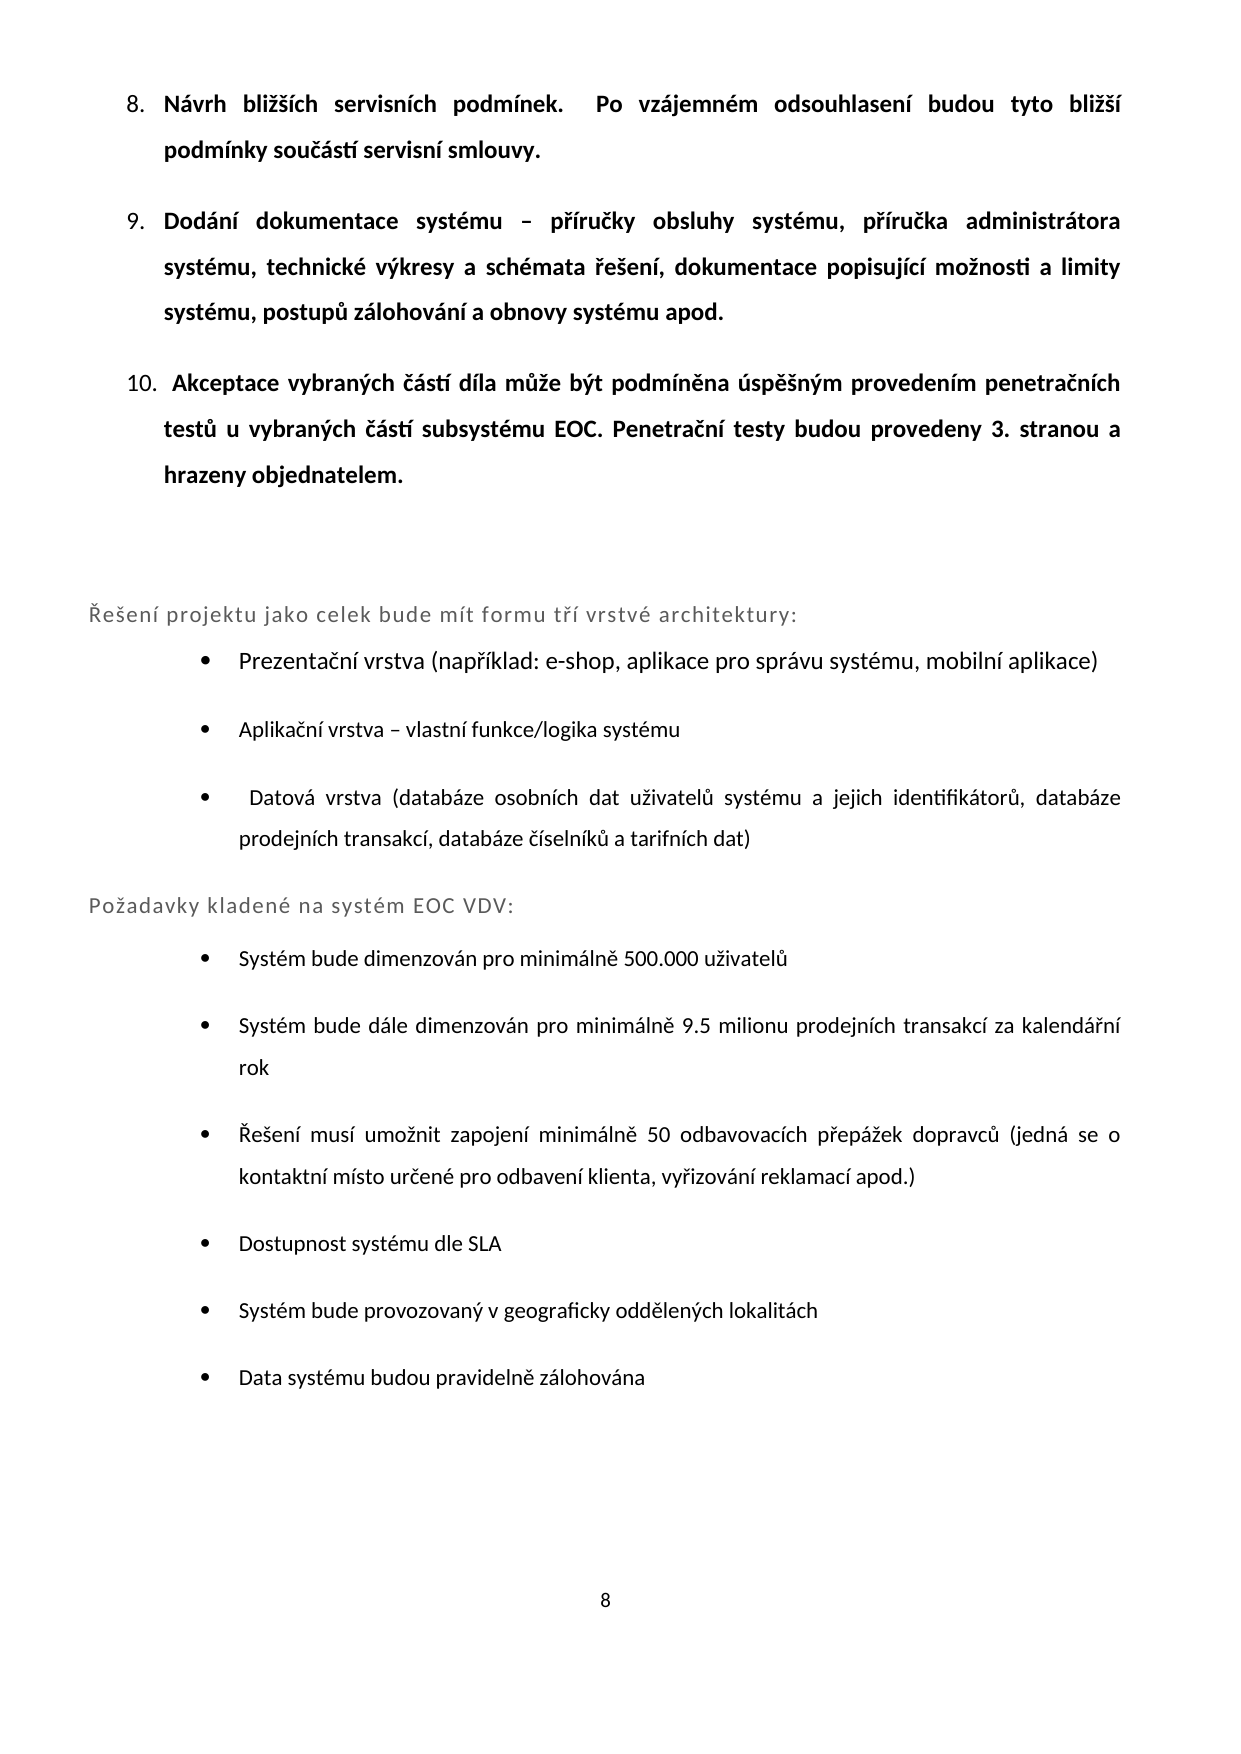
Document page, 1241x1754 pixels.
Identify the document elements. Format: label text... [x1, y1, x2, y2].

list Prezentační vrstva (například: e-shop, aplikace pro správu systému, mobilní aplikace) [201, 645, 1122, 675]
list Systém bude dimenzován pro minimálně 500.000 uživatelů [201, 944, 1122, 973]
list Dostupnost systému dle SLA [201, 1229, 1122, 1257]
list Řešení musí umožnit zapojení minimálně 50 odbavovacích přepážek dopravců (jedná se o kontaktní místo určené pro odbavení klienta, vyřizování reklamací apod.) [201, 1121, 1122, 1191]
list Aplikační vrstva – vlastní funkce/logika systému [201, 716, 1122, 744]
list Dodání dokumentace systému – příručky obsluhy systému, příručka administrátora systému, technické výkresy a schémata řešení, dokumentace popisující možnosti a limity systému, postupů zálohování a obnovy systému apod. [126, 205, 1122, 327]
subtitle Požadavky kladené na systém EOC VDV: [89, 892, 1122, 919]
list Návrh bližších servisních podmínek. Po vzájemném odsouhlasení budou tyto bližší podmínky součástí servisní smlouvy. [126, 89, 1122, 165]
list Akceptace vybraných částí díla může být podmíněna úspěšným provedením penetračních testů u vybraných částí subsystému EOC. Penetrační testy budou provedeny 3. stranou a hrazeny objednatelem. [126, 367, 1122, 489]
list Systém bude dále dimenzován pro minimálně 9.5 milionu prodejních transakcí za kalendářní rok [201, 1012, 1122, 1082]
list Systém bude provozovaný v geograficky oddělených lokalitách [201, 1296, 1122, 1324]
list Data systému budou pravidelně zálohována [201, 1363, 1122, 1391]
list Datová vrstva (databáze osobních dat uživatelů systému a jejich identifikátorů, databáze prodejních transakcí, databáze číselníků a tarifních dat) [201, 783, 1122, 853]
subtitle Řešení projektu jako celek bude mít formu tří vrstvé architektury: [89, 600, 1122, 628]
